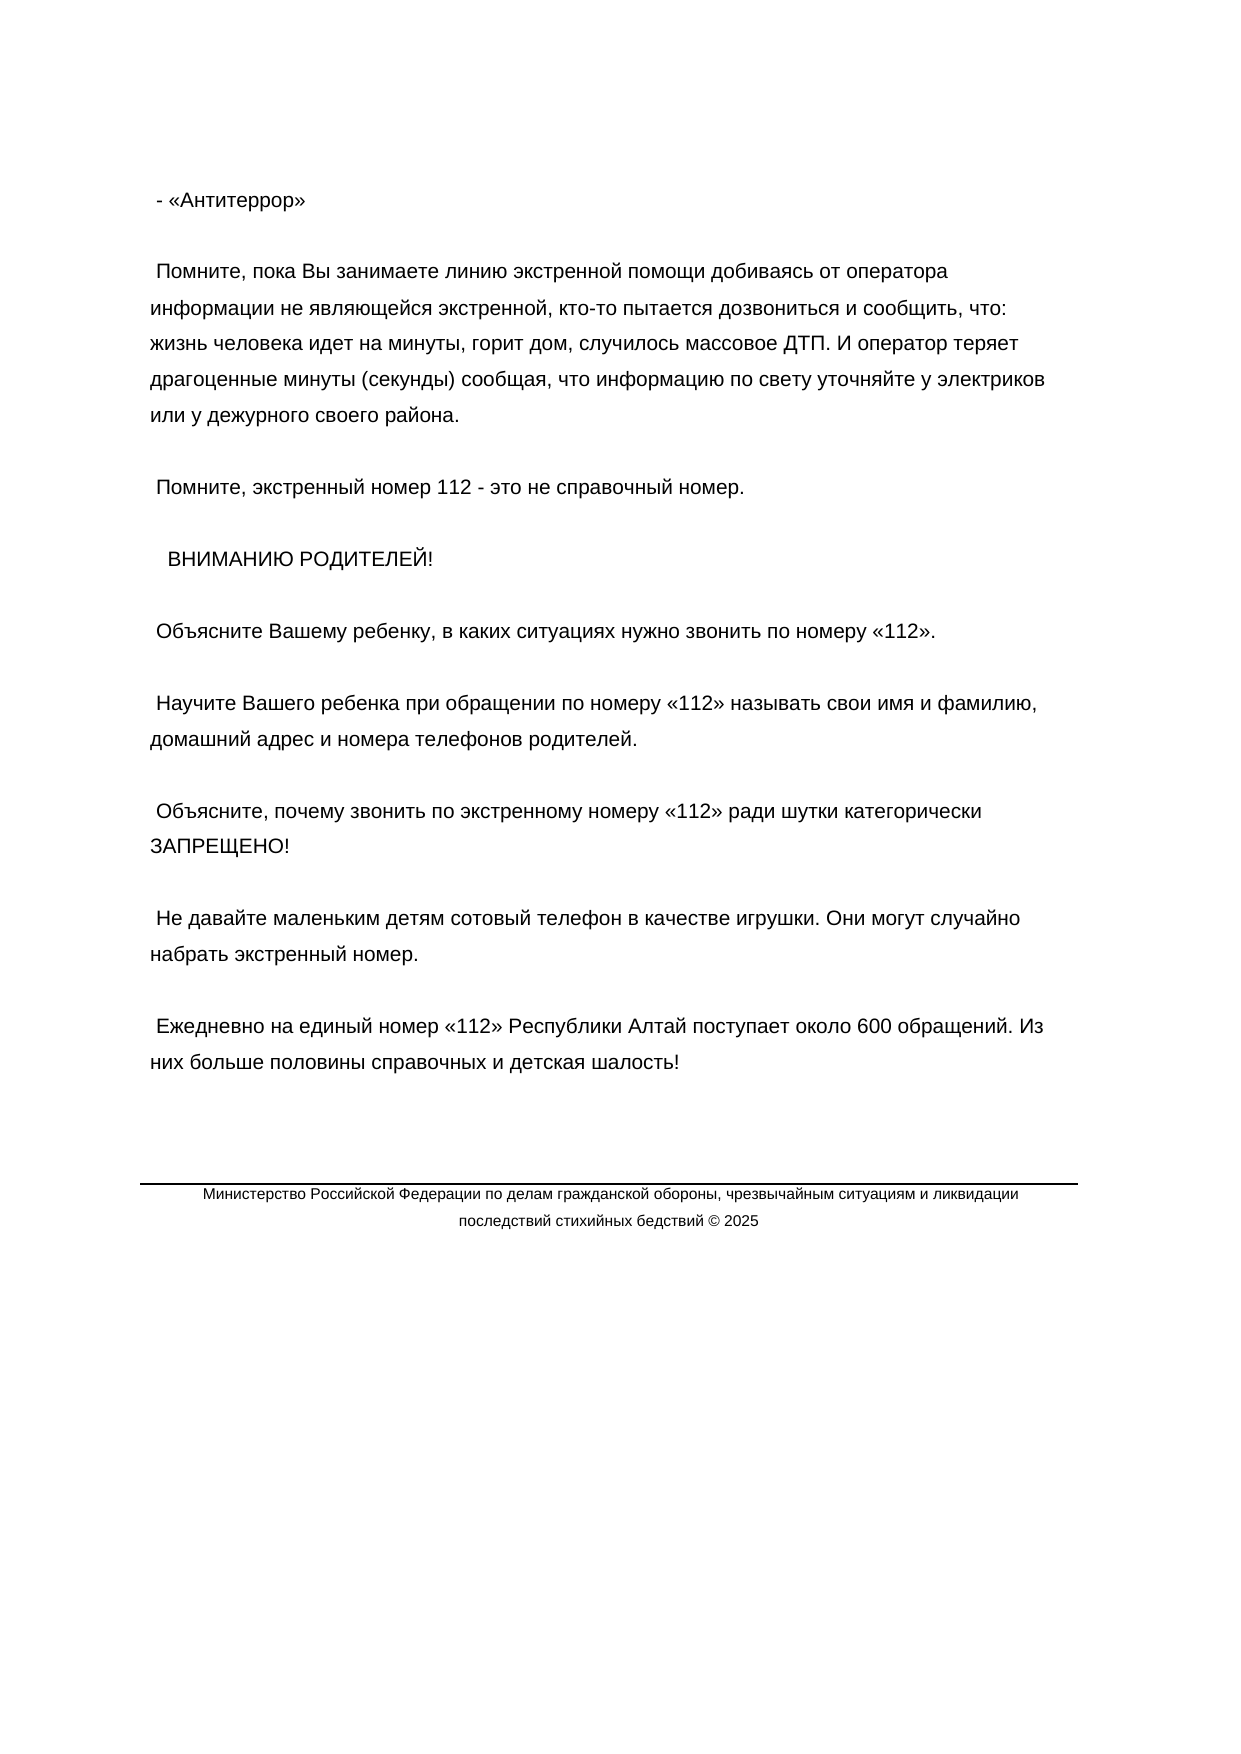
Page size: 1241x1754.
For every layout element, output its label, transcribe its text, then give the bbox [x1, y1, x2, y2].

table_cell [140, 150, 1078, 1183]
table_cell Министерство Российской Федерации по делам гражданской обороны, чрезвычайным ситуациям и ликвидации последствий стихийных бедствий © 2025 [140, 1185, 1078, 1267]
